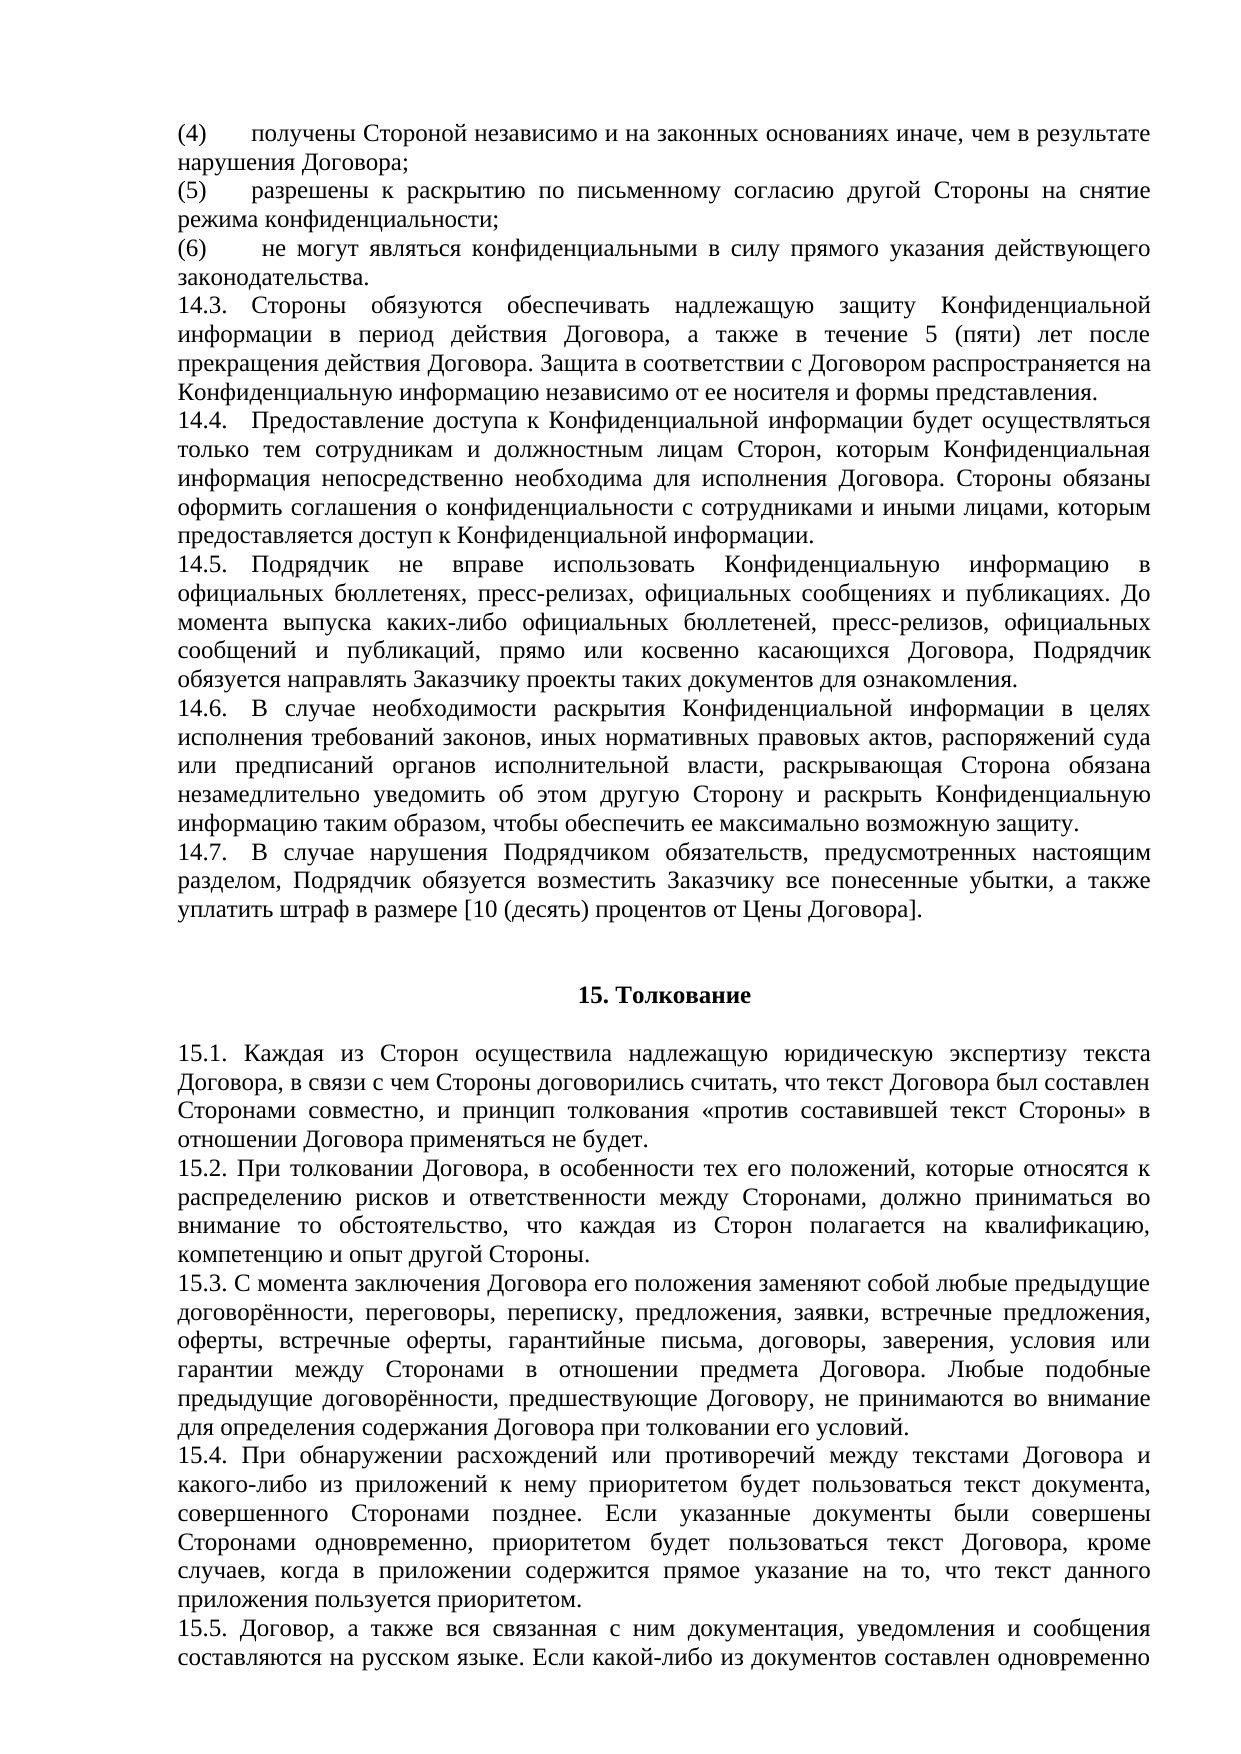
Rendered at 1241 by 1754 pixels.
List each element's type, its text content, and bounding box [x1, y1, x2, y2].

text 15.4. При обнаружении расхождений или противоречий между текстами Договора и какого-либо из приложений к нему приоритетом будет пользоваться текст документа, совершенного Сторонами позднее. Если указанные документы были совершены Сторонами одновременно, приоритетом будет пользоваться текст Договора, кроме случаев, когда в приложении содержится прямое указание на то, что текст данного приложения пользуется приоритетом. [177, 1441, 1152, 1613]
text 15.3. С момента заключения Договора его положения заменяют собой любые предыдущие договорённости, переговоры, переписку, предложения, заявки, встречные предложения, оферты, встречные оферты, гарантийные письма, договоры, заверения, условия или гарантии между Сторонами в отношении предмета Договора. Любые подобные предыдущие договорённости, предшествующие Договору, не принимаются во внимание для определения содержания Договора при толковании его условий. [177, 1268, 1152, 1441]
list (5) разрешены к раскрытию по письменному согласию другой Стороны на снятие режима конфиденциальности; [177, 176, 1152, 233]
list (4) получены Стороной независимо и на законных основаниях иначе, чем в результате нарушения Договора; [177, 118, 1152, 176]
text 15.2. При толковании Договора, в особенности тех его положений, которые относятся к распределению рисков и ответственности между Сторонами, должно приниматься во внимание то обстоятельство, что каждая из Сторон полагается на квалификацию, компетенцию и опыт другой Стороны. [177, 1153, 1152, 1268]
list 14.6. В случае необходимости раскрытия Конфиденциальной информации в целях исполнения требований законов, иных нормативных правовых актов, распоряжений суда или предписаний органов исполнительной власти, раскрывающая Сторона обязана незамедлительно уведомить об этом другую Сторону и раскрыть Конфиденциальную информацию таким образом, чтобы обеспечить ее максимально возможную защиту. [177, 693, 1152, 837]
list 14.4. Предоставление доступа к Конфиденциальной информации будет осуществляться только тем сотрудникам и должностным лицам Сторон, которым Конфиденциальная информация непосредственно необходима для исполнения Договора. Стороны обязаны оформить соглашения о конфиденциальности с сотрудниками и иными лицами, которым предоставляется доступ к Конфиденциальной информации. [177, 406, 1152, 549]
list 14.5. Подрядчик не вправе использовать Конфиденциальную информацию в официальных бюллетенях, пресс-релизах, официальных сообщениях и публикациях. До момента выпуска каких-либо официальных бюллетеней, пресс-релизов, официальных сообщений и публикаций, прямо или косвенно касающихся Договора, Подрядчик обязуется направлять Заказчику проекты таких документов для ознакомления. [177, 549, 1152, 693]
text 15. Толкование [177, 981, 1152, 1009]
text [177, 1613, 1152, 1671]
list (6) не могут являться конфиденциальными в силу прямого указания действующего законодательства. [177, 233, 1152, 291]
list 14.3. Стороны обязуются обеспечивать надлежащую защиту Конфиденциальной информации в период действия Договора, а также в течение 5 (пяти) лет после прекращения действия Договора. Защита в соответствии с Договором распространяется на Конфиденциальную информацию независимо от ее носителя и формы представления. [177, 291, 1152, 406]
list 14.7. В случае нарушения Подрядчиком обязательств, предусмотренных настоящим разделом, Подрядчик обязуется возместить Заказчику все понесенные убытки, а также уплатить штраф в размере [10 (десять) процентов от Цены Договора]. [177, 837, 1152, 923]
text 15.1. Каждая из Сторон осуществила надлежащую юридическую экспертизу текста Договора, в связи с чем Стороны договорились считать, что текст Договора был составлен Сторонами совместно, и принцип толкования «против составившей текст Стороны» в отношении Договора применяться не будет. [177, 1038, 1152, 1153]
